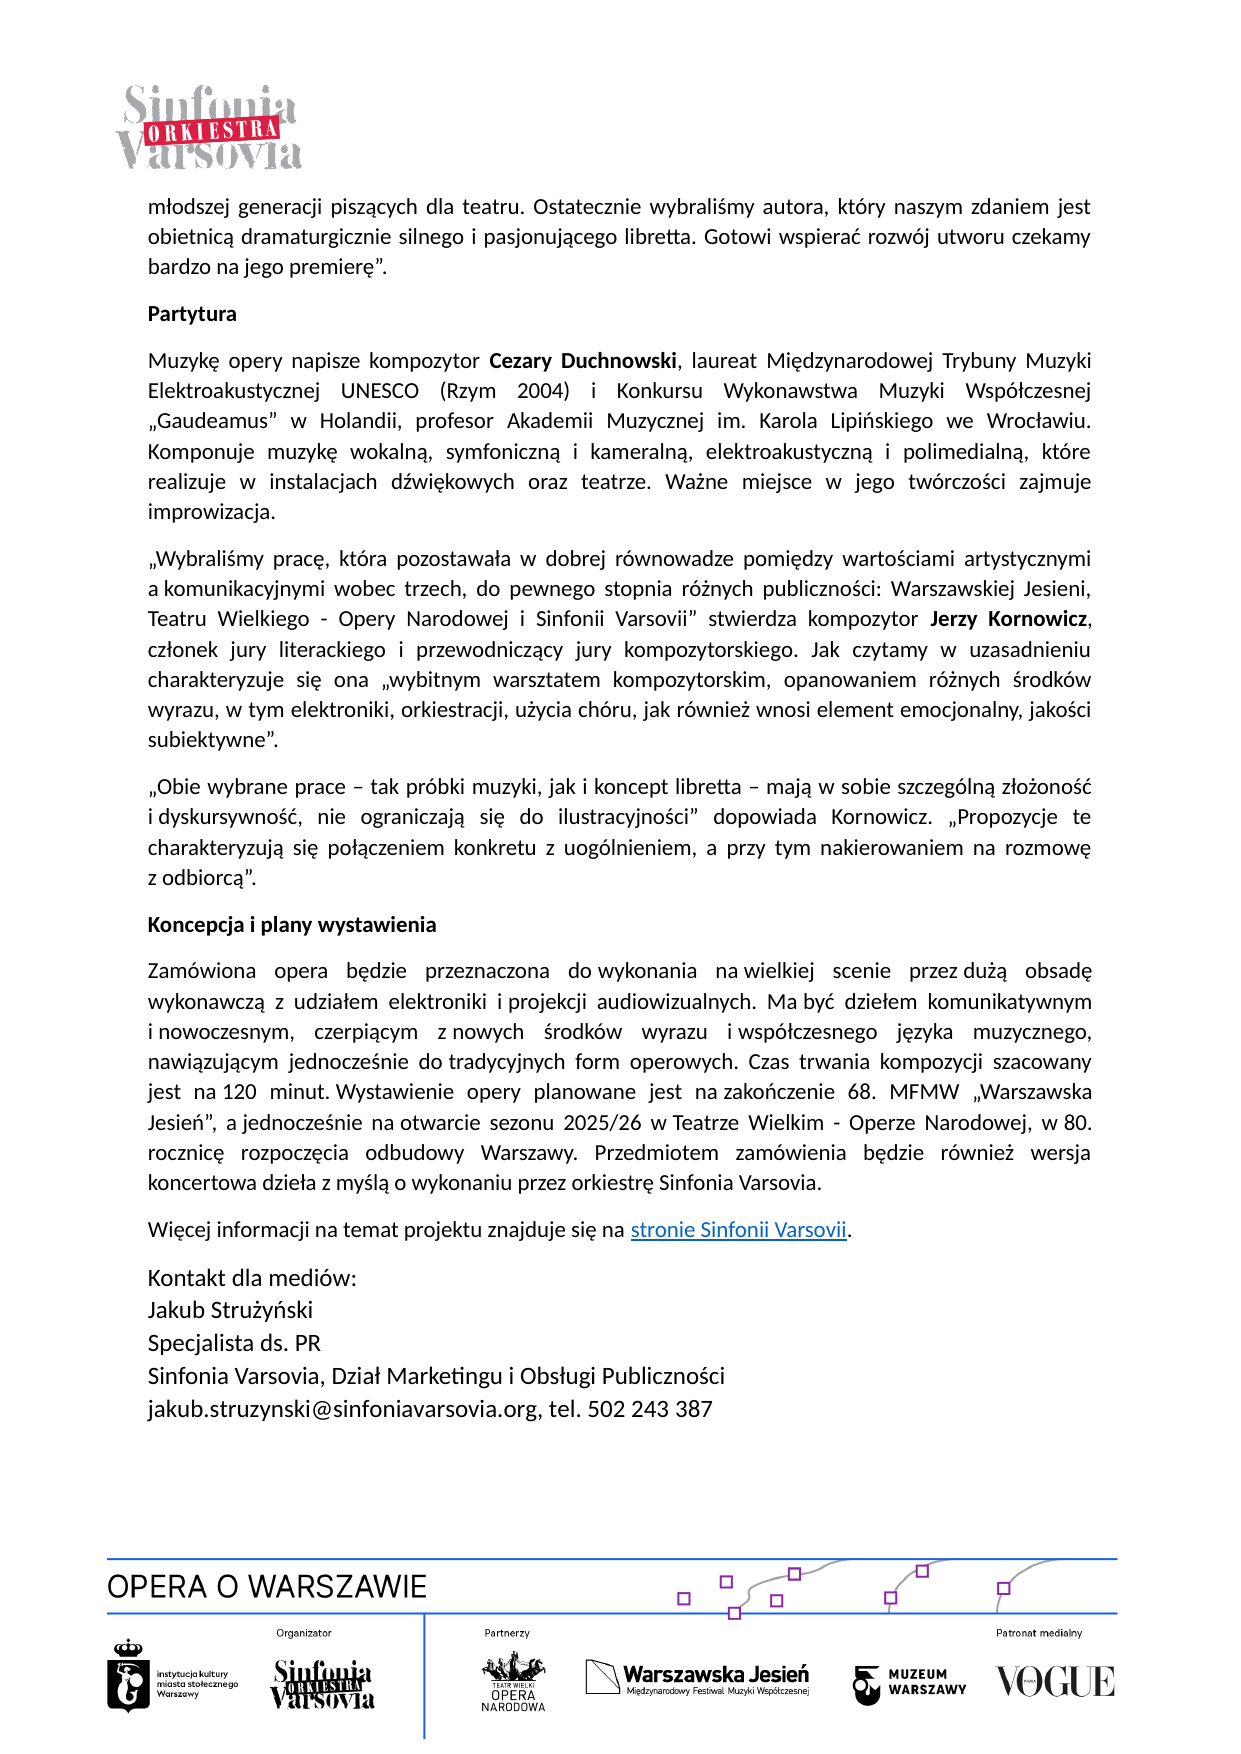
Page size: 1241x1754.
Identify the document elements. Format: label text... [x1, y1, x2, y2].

text Koncepcja i plany wystawienia [148, 910, 1093, 938]
text Muzykę opery napisze kompozytor Cezary Duchnowski, laureat Międzynarodowej Trybuny Muzyki Elektroakustycznej UNESCO (Rzym 2004) i Konkursu Wykonawstwa Muzyki Współczesnej „Gaudeamus” w Holandii, profesor Akademii Muzycznej im. Karola Lipińskiego we Wrocławiu. Komponuje muzykę wokalną, symfoniczną i kameralną, elektroakustyczną i polimedialną, które realizuje w instalacjach dźwiękowych oraz teatrze. Ważne miejsce w jego twórczości zajmuje improwizacja. [148, 346, 1093, 525]
picture [80, 1558, 1142, 1739]
text „Wybraliśmy pracę, która pozostawała w dobrej równowadze pomiędzy wartościami artystycznymi a komunikacyjnymi wobec trzech, do pewnego stopnia różnych publiczności: Warszawskiej Jesieni, Teatru Wielkiego - Opery Narodowej i Sinfonii Varsovii” stwierdza kompozytor Jerzy Kornowicz, członek jury literackiego i przewodniczący jury kompozytorskiego. Jak czytamy w uzasadnieniu charakteryzuje się ona „wybitnym warsztatem kompozytorskim, opanowaniem różnych środków wyrazu, w tym elektroniki, orkiestracji, użycia chóru, jak również wnosi element emocjonalny, jakości subiektywne”. [148, 544, 1093, 753]
text Specjalista ds. PR [148, 1328, 1093, 1358]
text Zamówiona opera będzie przeznaczona do wykonania na wielkiej scenie przez dużą obsadę wykonawczą z udziałem elektroniki i projekcji audiowizualnych. Ma być dziełem komunikatywnym i nowoczesnym, czerpiącym z nowych środków wyrazu i współczesnego języka muzycznego, nawiązującym jednocześnie do tradycyjnych form operowych. Czas trwania kompozycji szacowany jest na 120 minut. Wystawienie opery planowane jest na zakończenie 68. MFMW „Warszawska Jesień”, a jednocześnie na otwarcie sezonu 2025/26 w Teatrze Wielkim - Operze Narodowej, w 80. rocznicę rozpoczęcia odbudowy Warszawy. Przedmiotem zamówienia będzie również wersja koncertowa dzieła z myślą o wykonaniu przez orkiestrę Sinfonia Varsovia. [148, 957, 1093, 1196]
text Więcej informacji na temat projektu znajduje się na stronie Sinfonii Varsovii. [148, 1215, 1093, 1243]
text Partytura [148, 299, 1093, 327]
text jakub.struzynski@sinfoniavarsovia.org, tel. 502 243 387 [148, 1393, 1093, 1424]
text Kontakt dla mediów: [148, 1262, 1093, 1292]
text Sinfonia Varsovia, Dział Marketingu i Obsługi Publiczności [148, 1361, 1093, 1391]
text „Obie wybrane prace – tak próbki muzyki, jak i koncept libretta – mają w sobie szczególną złożoność i dyskursywność, nie ograniczają się do ilustracyjności” dopowiada Kornowicz. „Propozycje te charakteryzują się połączeniem konkretu z uogólnieniem, a przy tym nakierowaniem na rozmowę z odbiorcą”. [148, 772, 1093, 891]
text Jakub Strużyński [148, 1295, 1093, 1325]
picture [110, 81, 307, 173]
